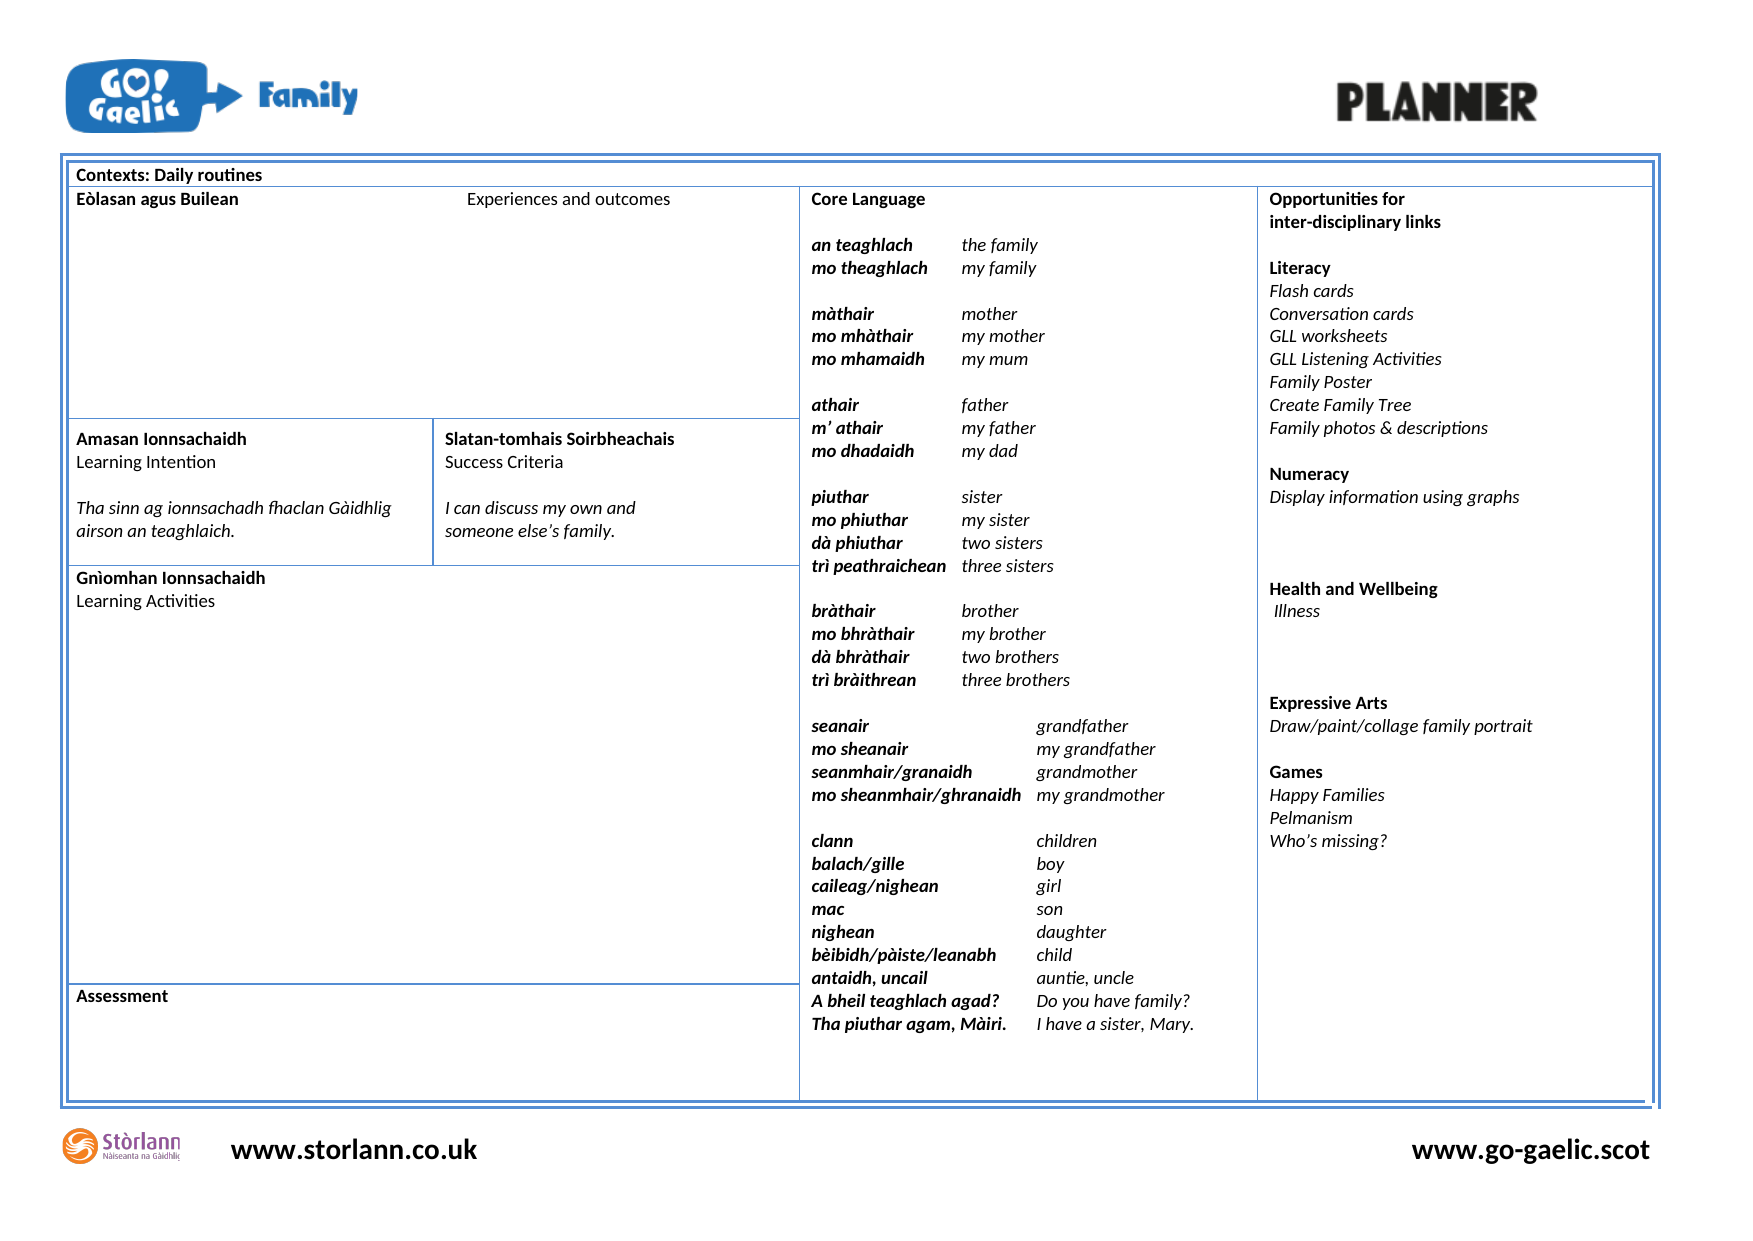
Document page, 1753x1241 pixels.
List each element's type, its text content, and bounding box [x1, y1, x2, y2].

table_cell Eòlasan agus Builean Experiences and outcomes [69, 187, 799, 418]
table_cell Opportunities for inter-disciplinary links Literacy Flash cards Conversation cards GLL worksheets GLL Listening Activities Family Poster Create Family Tree Family photos & descriptions Numeracy Display information using graphs Health and Wellbeing Illness Expressive Arts Draw/paint/collage family portrait Games Happy Families Pelmanism Who’s missing? [1258, 187, 1652, 1100]
table_header Contexts: Daily routines [64, 156, 1656, 186]
table_cell Amasan Ionnsachaidh Learning Intention Tha sinn ag ionnsachadh fhaclan Gàidhlig airson an teaghlaich. [69, 419, 432, 564]
table_cell Core Language an teaghlach the family mo theaghlach my family màthair mother mo mhàthair my mother mo mhamaidh my mum athair father m’ athair my father mo dhadaidh my dad piuthar sister mo phiuthar my sister dà phiuthar two sisters trì peathraichean three sisters bràthair brother mo bhràthair my brother dà bhràthair two brothers trì bràithrean three brothers seanair grandfather mo sheanair my grandfather seanmhair/granaidh grandmother mo sheanmhair/ghranaidh my grandmother clann children balach/gille boy caileag/nighean girl mac son nighean daughter bèibidh/pàiste/leanabh child antaidh, uncail auntie, uncle A bheil teaghlach agad? Do you have family? Tha piuthar agam, Màiri. I have a sister, Mary. [800, 187, 1257, 1100]
table_cell Assessment [69, 985, 799, 1100]
table_cell Slatan-tomhais Soirbheachais Success Criteria I can discuss my own and someone else’s family. [434, 419, 799, 564]
table_cell Gnìomhan Ionnsachaidh Learning Activities [69, 566, 799, 983]
